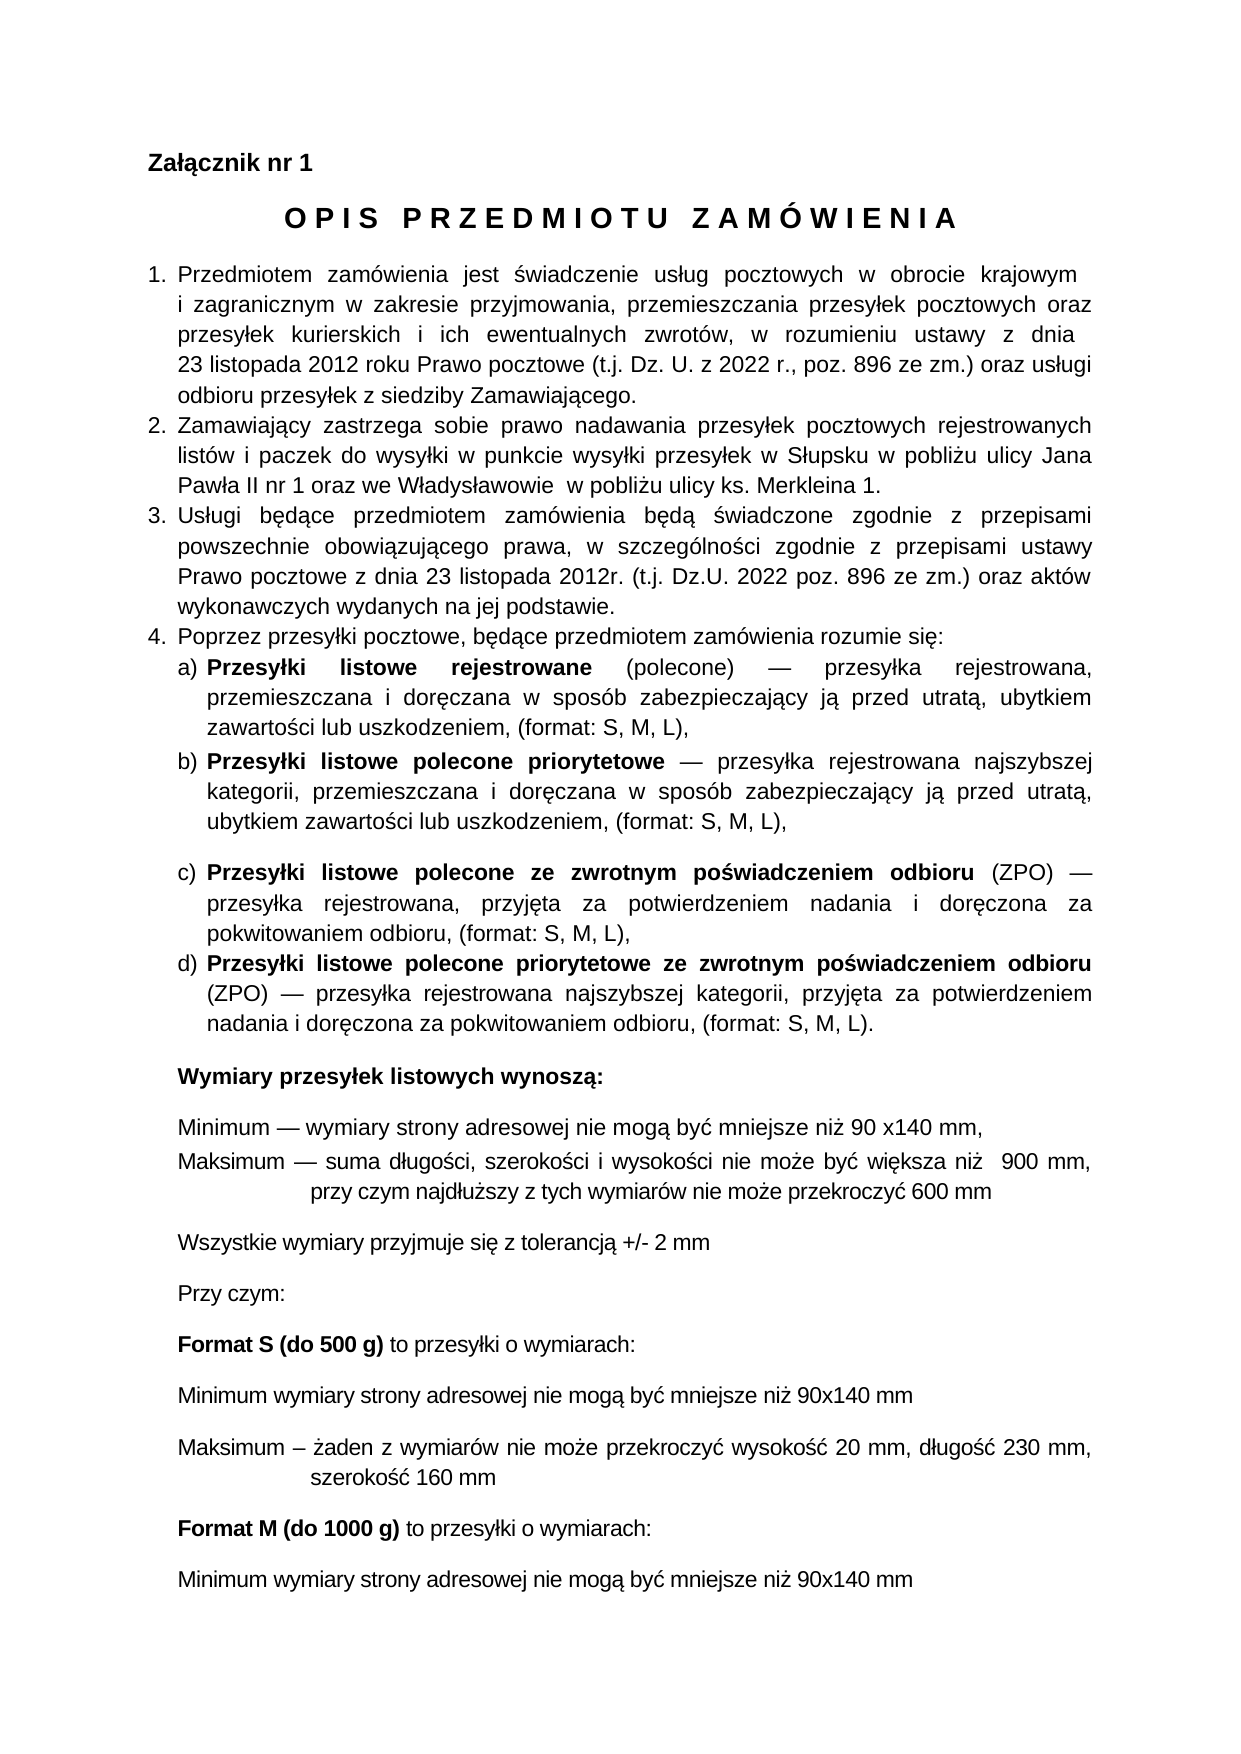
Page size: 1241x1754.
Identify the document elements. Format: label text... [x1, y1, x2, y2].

text O P I S P R Z E D M I O T U Z A M Ó W I E N I A [148, 201, 1093, 235]
list Przesyłki listowe polecone priorytetowe — przesyłka rejestrowana najszybszej kategorii, przemieszczana i doręczana w sposób zabezpieczający ją przed utratą, ubytkiem zawartości lub uszkodzeniem, (format: S, M, L), [177, 748, 1093, 835]
text Załącznik nr 1 [148, 148, 1093, 176]
text Minimum — wymiary strony adresowej nie mogą być mniejsze niż 90 x140 mm, [177, 1114, 1093, 1141]
list Przesyłki listowe rejestrowane (polecone) — przesyłka rejestrowana, przemieszczana i doręczana w sposób zabezpieczający ją przed utratą, ubytkiem zawartości lub uszkodzeniem, (format: S, M, L), [177, 653, 1093, 740]
text Format M (do 1000 g) to przesyłki o wymiarach: [177, 1515, 1093, 1541]
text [177, 1566, 1093, 1592]
text Wymiary przesyłek listowych wynoszą: [177, 1063, 1093, 1089]
text Maksimum – żaden z wymiarów nie może przekroczyć wysokość 20 mm, długość 230 mm, szerokość 160 mm [177, 1433, 1093, 1490]
text Minimum wymiary strony adresowej nie mogą być mniejsze niż 90x140 mm [177, 1382, 1093, 1409]
list Usługi będące przedmiotem zamówienia będą świadczone zgodnie z przepisami powszechnie obowiązującego prawa, w szczególności zgodnie z przepisami ustawy Prawo pocztowe z dnia 23 listopada 2012r. (t.j. Dz.U. 2022 poz. 896 ze zm.) oraz aktów wykonawczych wydanych na jej podstawie. [148, 502, 1093, 619]
list Przesyłki listowe polecone priorytetowe ze zwrotnym poświadczeniem odbioru (ZPO) — przesyłka rejestrowana najszybszej kategorii, przyjęta za potwierdzeniem nadania i doręczona za pokwitowaniem odbioru, (format: S, M, L). [177, 950, 1093, 1037]
text Maksimum — suma długości, szerokości i wysokości nie może być większa niż 900 mm, przy czym najdłuższy z tych wymiarów nie może przekroczyć 600 mm [177, 1148, 1093, 1205]
text Format S (do 500 g) to przesyłki o wymiarach: [177, 1331, 1093, 1358]
text Wszystkie wymiary przyjmuje się z tolerancją +/- 2 mm [177, 1229, 1093, 1256]
list Przesyłki listowe polecone ze zwrotnym poświadczeniem odbioru (ZPO) — przesyłka rejestrowana, przyjęta za potwierdzeniem nadania i doręczona za pokwitowaniem odbioru, (format: S, M, L), [177, 859, 1093, 946]
text Przy czym: [177, 1280, 1093, 1307]
list Zamawiający zastrzega sobie prawo nadawania przesyłek pocztowych rejestrowanych listów i paczek do wysyłki w punkcie wysyłki przesyłek w Słupsku w pobliżu ulicy Jana Pawła II nr 1 oraz we Władysławowie w pobliżu ulicy ks. Merkleina 1. [148, 412, 1093, 499]
list Przedmiotem zamówienia jest świadczenie usług pocztowych w obrocie krajowym i zagranicznym w zakresie przyjmowania, przemieszczania przesyłek pocztowych oraz przesyłek kurierskich i ich ewentualnych zwrotów, w rozumieniu ustawy z dnia 23 listopada 2012 roku Prawo pocztowe (t.j. Dz. U. z 2022 r., poz. 896 ze zm.) oraz usługi odbioru przesyłek z siedziby Zamawiającego. [148, 261, 1093, 408]
list Poprzez przesyłki pocztowe, będące przedmiotem zamówienia rozumie się: [148, 623, 1093, 650]
